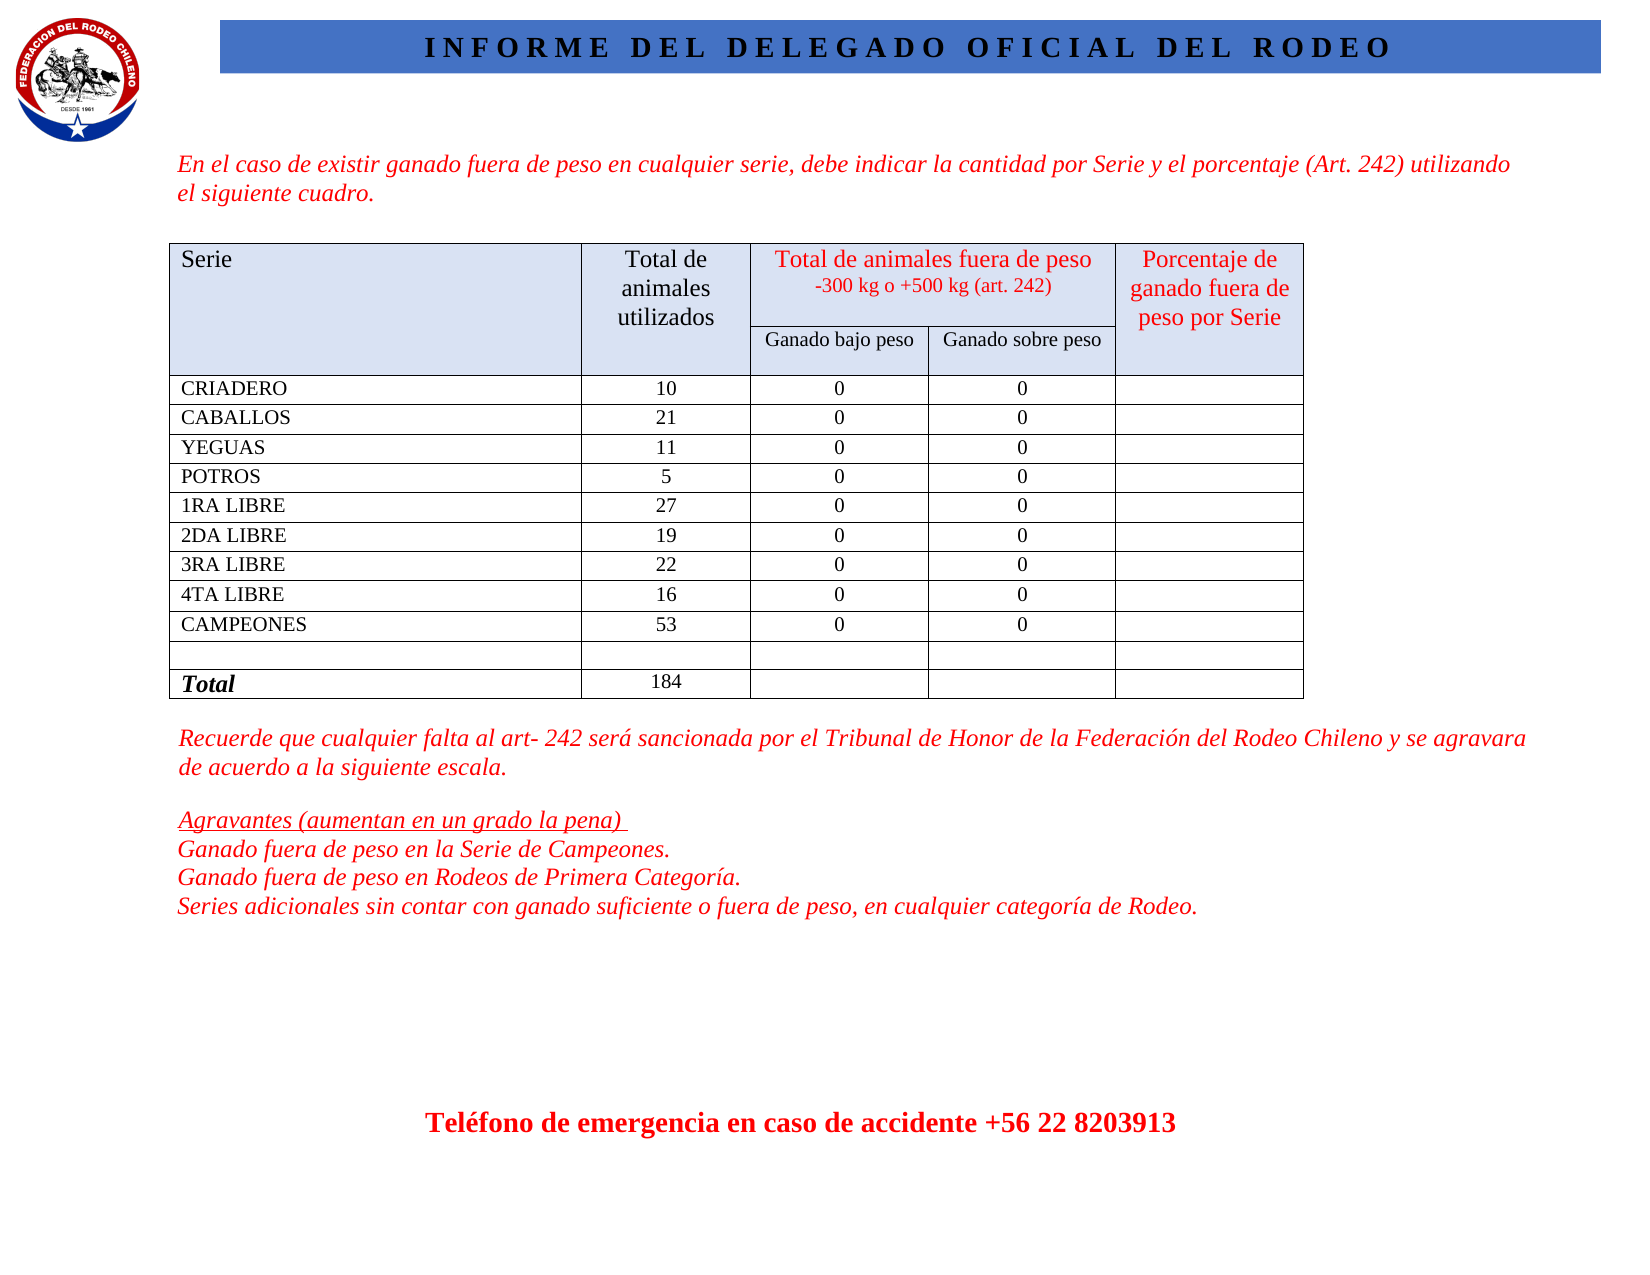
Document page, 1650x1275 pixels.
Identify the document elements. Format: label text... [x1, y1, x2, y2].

table_cell [1116, 581, 1303, 611]
table_cell 0 [929, 493, 1115, 522]
table_cell POTROS [170, 464, 581, 492]
table_cell YEGUAS [170, 435, 581, 463]
table_cell [1116, 493, 1303, 522]
table_cell CRIADERO [170, 376, 581, 404]
table_cell 0 [929, 552, 1115, 580]
table_header Porcentaje de ganado fuera de peso por Serie [1116, 244, 1303, 375]
table_cell 0 [751, 552, 928, 580]
table_cell 0 [751, 435, 928, 463]
table_cell 0 [929, 612, 1115, 641]
table_cell 0 [751, 493, 928, 522]
table_cell [1116, 376, 1303, 404]
table_cell 10 [582, 376, 750, 404]
text Ganado fuera de peso en Rodeos de Primera Categoría. [103, 862, 1536, 891]
table_cell 4TA LIBRE [170, 581, 581, 611]
table_cell 22 [582, 552, 750, 580]
table_cell 0 [929, 523, 1115, 551]
table_cell 0 [751, 464, 928, 492]
text Series adicionales sin contar con ganado suficiente o fuera de peso, en cualquier categoría de Rodeo. [103, 891, 1536, 920]
table_cell 3RA LIBRE [170, 552, 581, 580]
text Ganado fuera de peso en la Serie de Campeones. [103, 834, 1536, 862]
table_header Total de animales utilizados [582, 244, 750, 375]
table_cell Ganado bajo peso [751, 327, 928, 375]
table_cell 0 [751, 581, 928, 611]
list Agravantes (aumentan en un grado la pena) [178, 805, 1536, 834]
table_cell 0 [751, 523, 928, 551]
table_cell 0 [751, 405, 928, 433]
table_cell 1RA LIBRE [170, 493, 581, 522]
table_cell Total [170, 670, 581, 698]
table_cell [582, 642, 750, 668]
table_cell [1116, 552, 1303, 580]
list Recuerde que cualquier falta al art- 242 será sancionada por el Tribunal de Honor de la Federación del Rodeo Chileno y se agravara de acuerdo a la siguiente escala. [178, 723, 1536, 781]
table_cell [929, 642, 1115, 668]
table_cell [751, 642, 928, 668]
table_cell 184 [582, 670, 750, 698]
table_cell [929, 670, 1115, 698]
table_cell 19 [582, 523, 750, 551]
table_cell [1116, 523, 1303, 551]
table_cell 16 [582, 581, 750, 611]
table_header Serie [170, 244, 581, 375]
table_cell [1116, 405, 1303, 433]
table_cell [1116, 670, 1303, 698]
table_cell 11 [582, 435, 750, 463]
table_cell [1116, 464, 1303, 492]
table_cell 0 [751, 376, 928, 404]
table_cell [751, 670, 928, 698]
table_cell 2DA LIBRE [170, 523, 581, 551]
table_cell 21 [582, 405, 750, 433]
table_cell [1116, 642, 1303, 668]
table_cell [170, 642, 581, 668]
table_cell 0 [929, 581, 1115, 611]
table_cell 0 [929, 435, 1115, 463]
table_cell 0 [929, 376, 1115, 404]
table_cell 0 [751, 612, 928, 641]
table_cell CABALLOS [170, 405, 581, 433]
table_cell [1116, 435, 1303, 463]
table_cell 0 [929, 405, 1115, 433]
table_cell CAMPEONES [170, 612, 581, 641]
table_cell [1116, 612, 1303, 641]
table_cell 53 [582, 612, 750, 641]
table_cell 27 [582, 493, 750, 522]
table_header Total de animales fuera de peso -300 kg o +500 kg (art. 242) [751, 244, 1115, 326]
table_cell 5 [582, 464, 750, 492]
picture [15, 18, 140, 142]
table_cell 0 [929, 464, 1115, 492]
table_cell Ganado sobre peso [929, 327, 1115, 375]
text En el caso de existir ganado fuera de peso en cualquier serie, debe indicar la cantidad por Serie y el porcentaje (Art. 242) utilizando el siguiente cuadro. [177, 149, 1536, 207]
